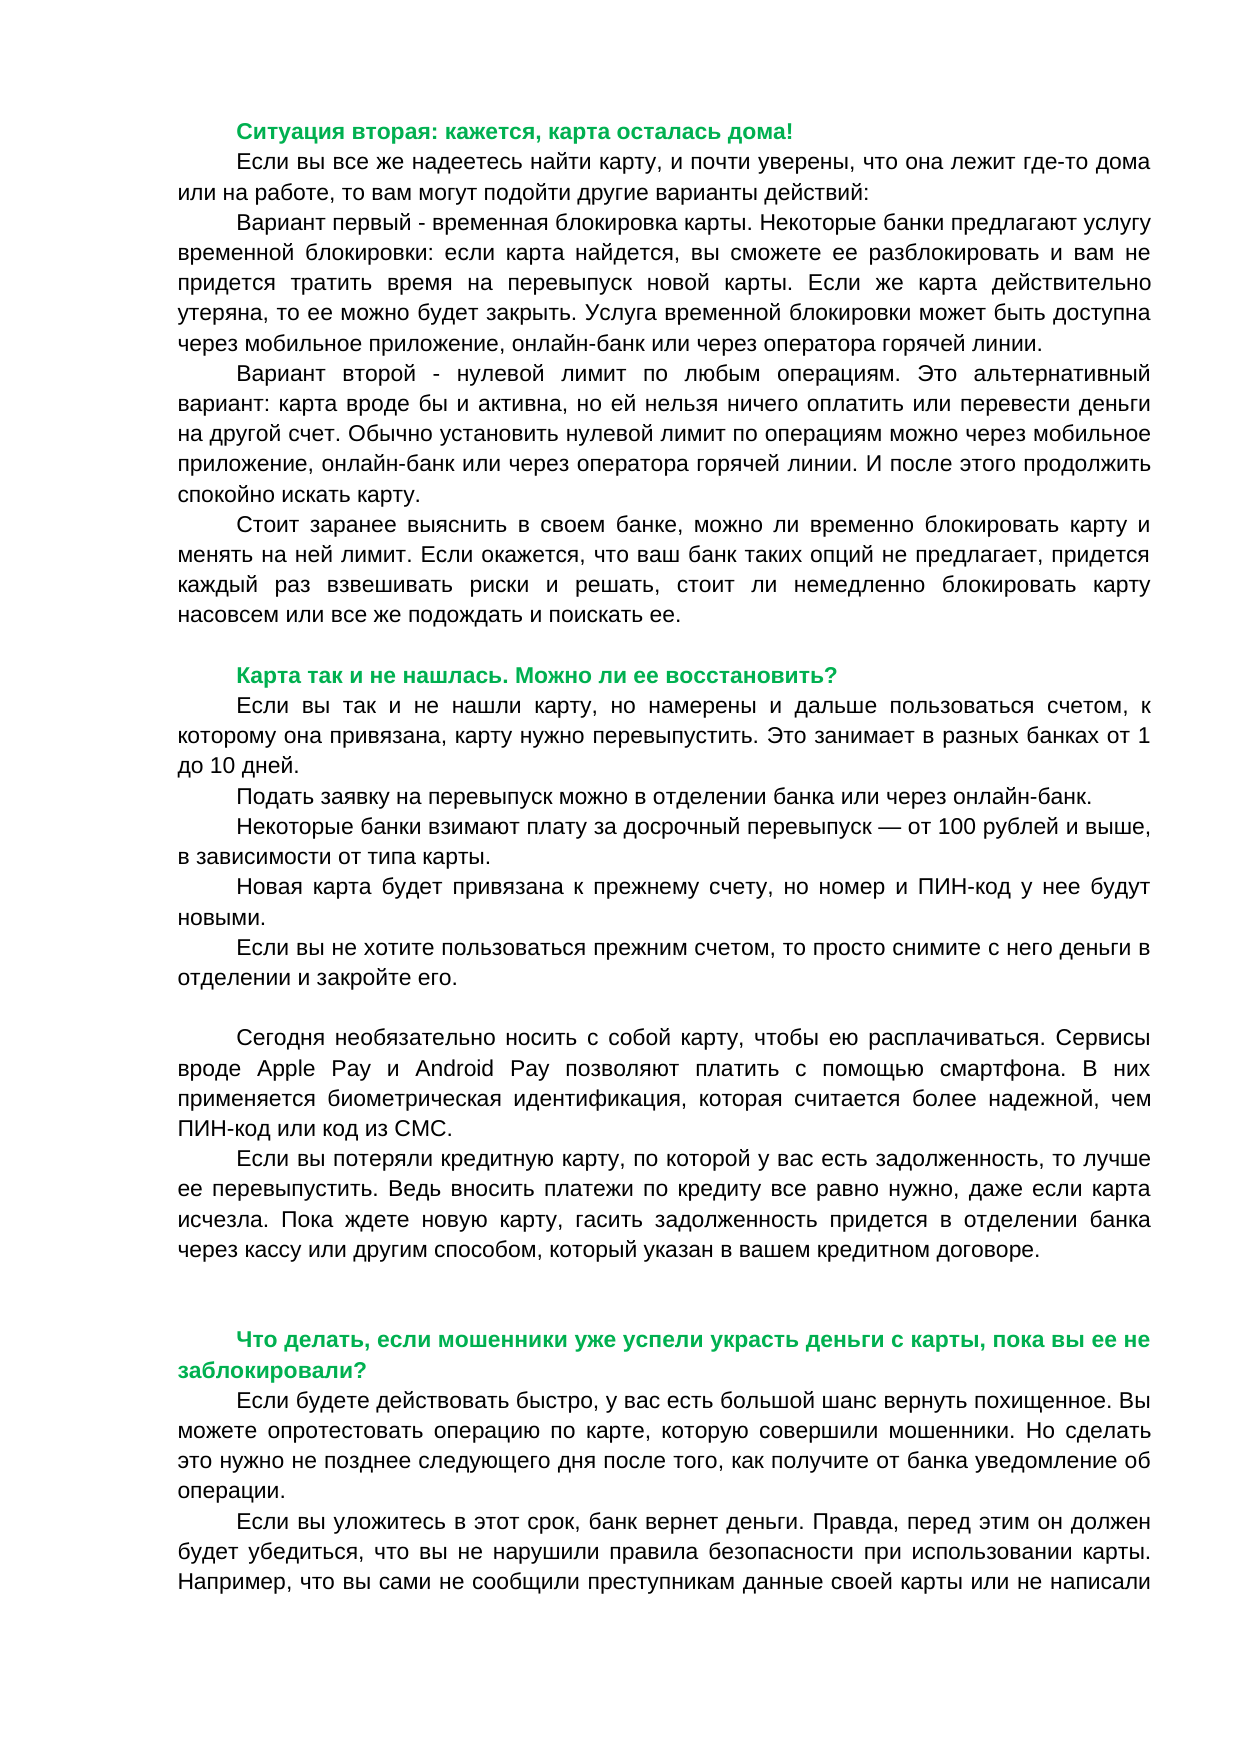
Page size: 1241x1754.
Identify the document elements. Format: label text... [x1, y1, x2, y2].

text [177, 1508, 1152, 1594]
text Ситуация вторая: кажется, карта осталась дома! [177, 118, 1152, 144]
text Новая карта будет привязана к прежнему счету, но номер и ПИН-код у нее будут новыми. [177, 873, 1152, 930]
text Карта так и не нашлась. Можно ли ее восстановить? [177, 662, 1152, 688]
text Вариант второй - нулевой лимит по любым операциям. Это альтернативный вариант: карта вроде бы и активна, но ей нельзя ничего оплатить или перевести деньги на другой счет. Обычно установить нулевой лимит по операциям можно через мобильное приложение, онлайн-банк или через оператора горячей линии. И после этого продолжить спокойно искать карту. [177, 360, 1152, 507]
text Что делать, если мошенники уже успели украсть деньги с карты, пока вы ее не заблокировали? [177, 1326, 1152, 1383]
text Вариант первый - временная блокировка карты. Некоторые банки предлагают услугу временной блокировки: если карта найдется, вы сможете ее разблокировать и вам не придется тратить время на перевыпуск новой карты. Если же карта действительно утеряна, то ее можно будет закрыть. Услуга временной блокировки может быть доступна через мобильное приложение, онлайн-банк или через оператора горячей линии. [177, 209, 1152, 356]
text Если вы все же надеетесь найти карту, и почти уверены, что она лежит где-то дома или на работе, то вам могут подойти другие варианты действий: [177, 148, 1152, 205]
text Если вы не хотите пользоваться прежним счетом, то просто снимите с него деньги в отделении и закройте его. [177, 934, 1152, 990]
text Если будете действовать быстро, у вас есть большой шанс вернуть похищенное. Вы можете опротестовать операцию по карте, которую совершили мошенники. Но сделать это нужно не позднее следующего дня после того, как получите от банка уведомление об операции. [177, 1387, 1152, 1504]
text Если вы потеряли кредитную карту, по которой у вас есть задолженность, то лучше ее перевыпустить. Ведь вносить платежи по кредиту все равно нужно, даже если карта исчезла. Пока ждете новую карту, гасить задолженность придется в отделении банка через кассу или другим способом, который указан в вашем кредитном договоре. [177, 1145, 1152, 1262]
text Подать заявку на перевыпуск можно в отделении банка или через онлайн-банк. [177, 783, 1152, 809]
text Стоит заранее выяснить в своем банке, можно ли временно блокировать карту и менять на ней лимит. Если окажется, что ваш банк таких опций не предлагает, придется каждый раз взвешивать риски и решать, стоит ли немедленно блокировать карту насовсем или все же подождать и поискать ее. [177, 511, 1152, 628]
text Некоторые банки взимают плату за досрочный перевыпуск — от 100 рублей и выше, в зависимости от типа карты. [177, 813, 1152, 869]
text Если вы так и не нашли карту, но намерены и дальше пользоваться счетом, к которому она привязана, карту нужно перевыпустить. Это занимает в разных банках от 1 до 10 дней. [177, 692, 1152, 779]
text Сегодня необязательно носить с собой карту, чтобы ею расплачиваться. Сервисы вроде Apple Pay и Android Pay позволяют платить с помощью смартфона. В них применяется биометрическая идентификация, которая считается более надежной, чем ПИН-код или код из СМС. [177, 1024, 1152, 1141]
